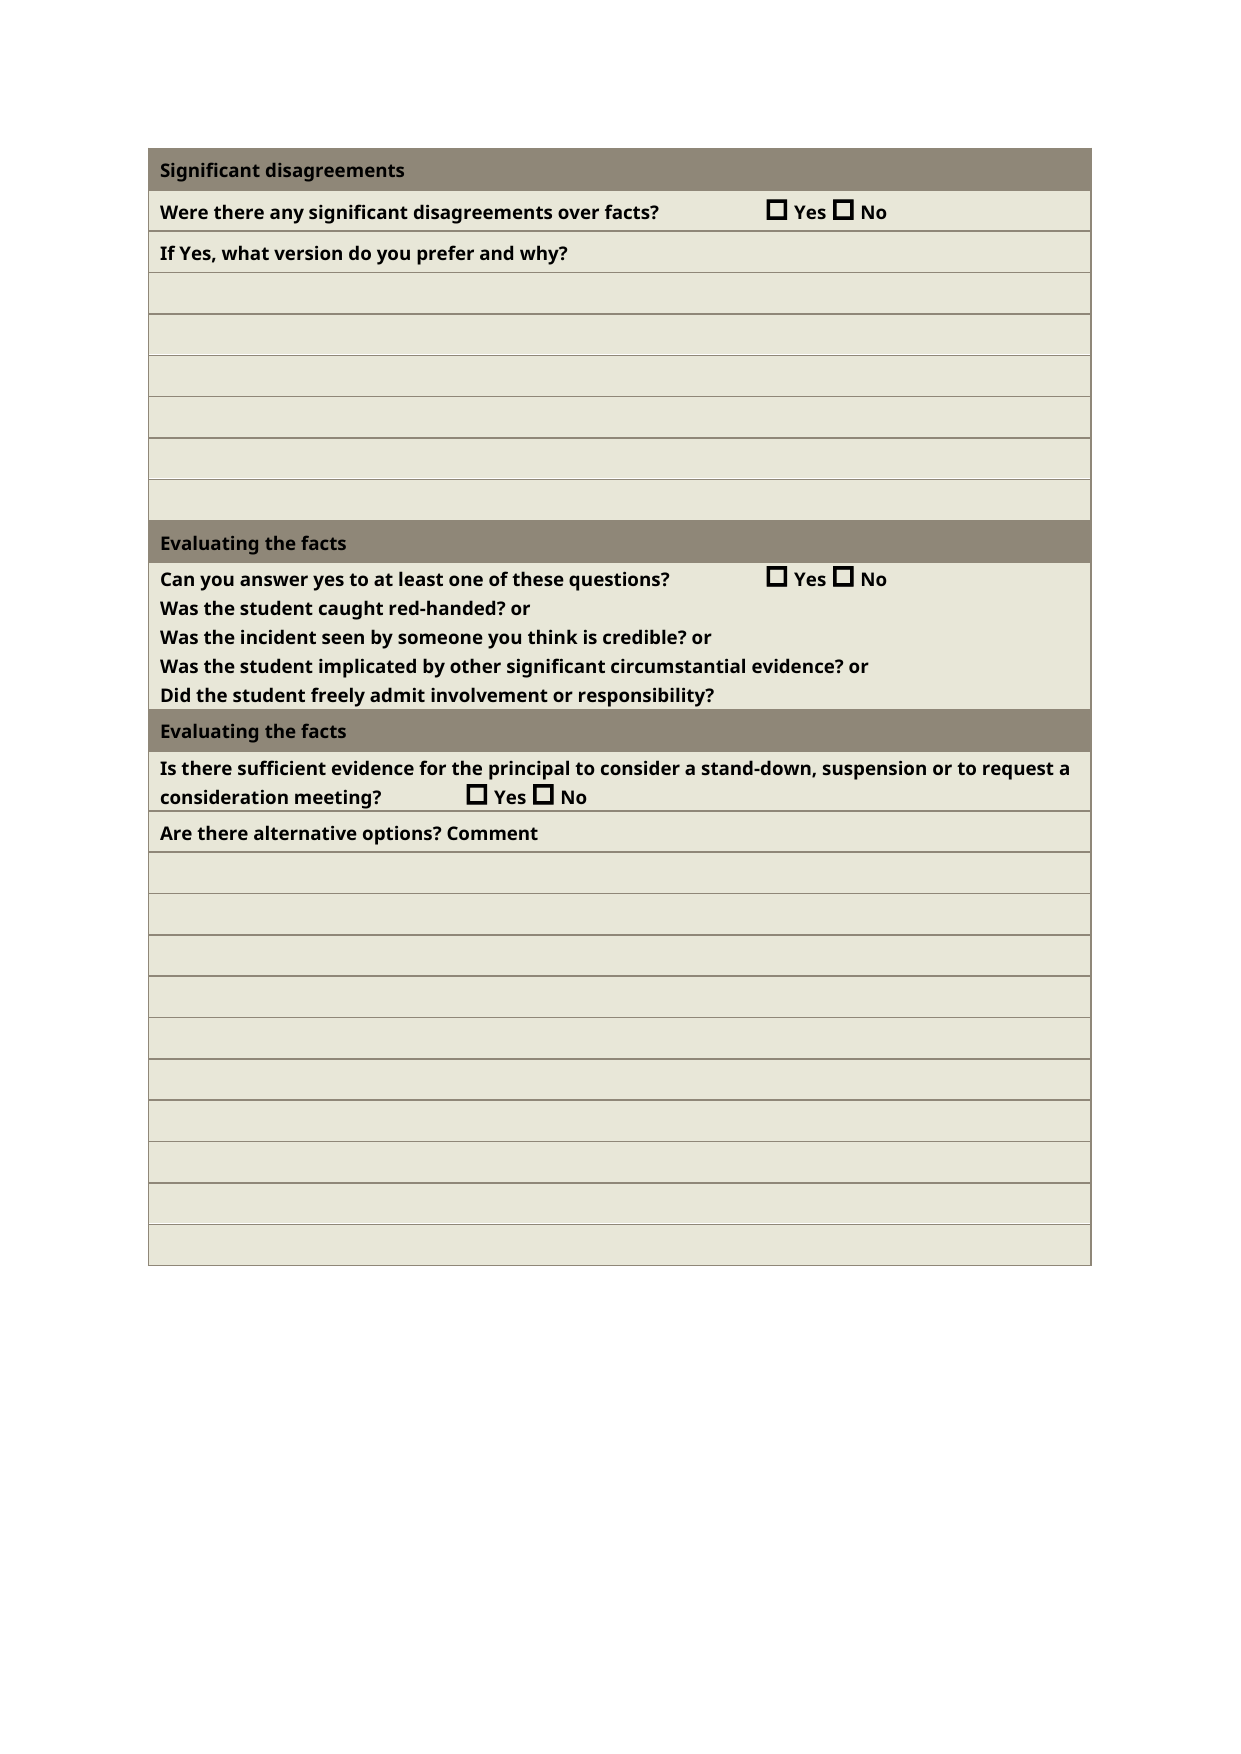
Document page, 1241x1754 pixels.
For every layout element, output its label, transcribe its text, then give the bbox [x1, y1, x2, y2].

table_cell [149, 977, 1090, 1017]
table_cell If Yes, what version do you prefer and why? [149, 232, 1090, 272]
table_cell [149, 397, 1090, 437]
table_cell [149, 1184, 1090, 1223]
table_cell [149, 1225, 1090, 1265]
table_cell Is there sufficient evidence for the principal to consider a stand-down, suspension or to request a consideration meeting? Yes No [149, 752, 1090, 810]
table_cell [149, 315, 1090, 354]
table_cell [149, 1018, 1090, 1058]
table_cell [149, 1060, 1090, 1099]
table_header Significant disagreements [149, 149, 1090, 189]
table_cell [149, 356, 1090, 396]
table_cell [149, 1101, 1090, 1141]
table_cell [149, 894, 1090, 934]
table_cell Were there any significant disagreements over facts? Yes No [149, 191, 1090, 230]
table_cell Can you answer yes to at least one of these questions? Yes No Was the student caught red-handed? or Was the incident seen by someone you think is credible? or Was the student implicated by other significant circumstantial evidence? or Did the student freely admit involvement or responsibility? [149, 563, 1090, 709]
table_cell [149, 1142, 1090, 1182]
table_cell [149, 936, 1090, 975]
table_cell Evaluating the facts [149, 710, 1090, 750]
table_cell [149, 853, 1090, 893]
table_cell Evaluating the facts [149, 522, 1090, 561]
table_cell [149, 480, 1090, 520]
table_cell Are there alternative options? Comment [149, 812, 1090, 851]
table_cell [149, 273, 1090, 313]
table_cell [149, 439, 1090, 478]
